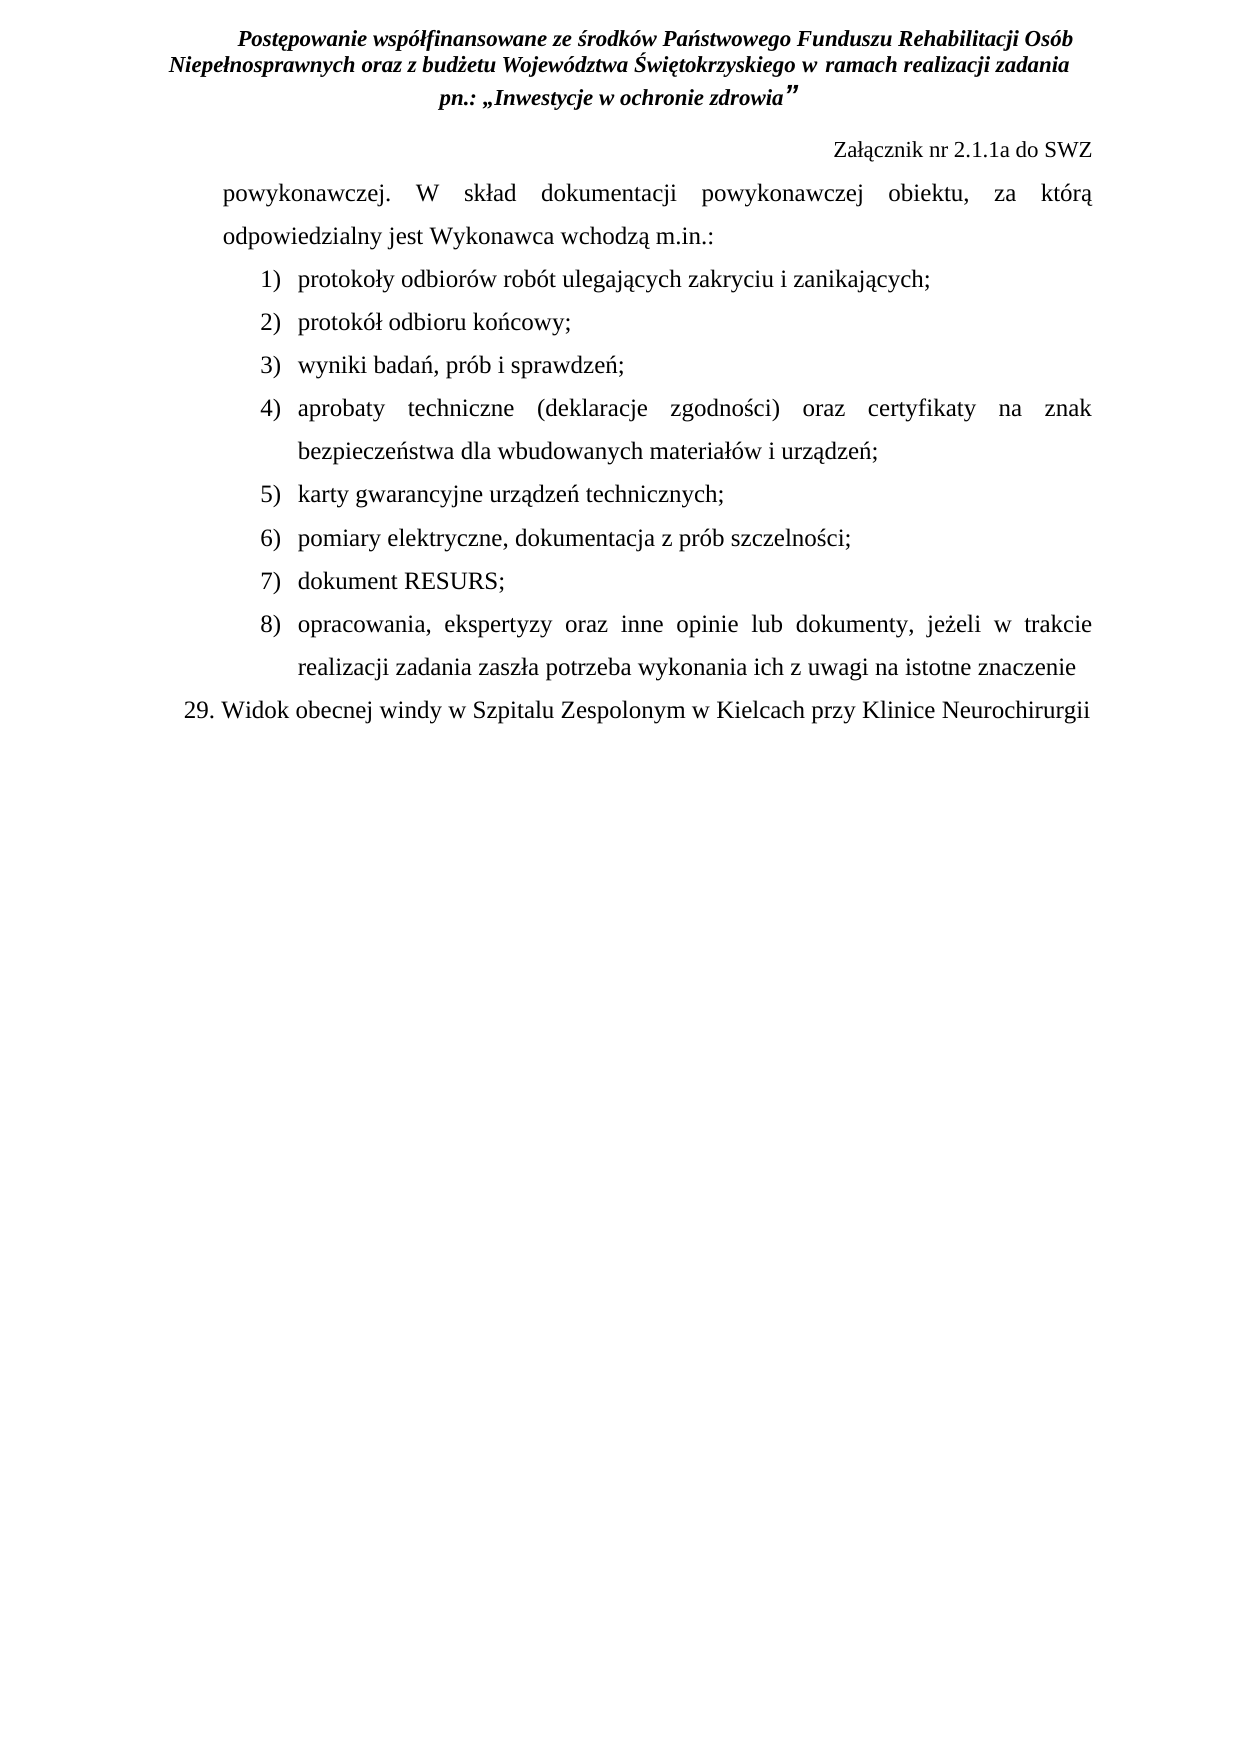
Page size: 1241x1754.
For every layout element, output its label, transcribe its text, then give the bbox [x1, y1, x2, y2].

list dokument RESURS; [260, 566, 1093, 594]
list aprobaty techniczne (deklaracje zgodności) oraz certyfikaty na znak bezpieczeństwa dla wbudowanych materiałów i urządzeń; [260, 393, 1093, 465]
list pomiary elektryczne, dokumentacja z prób szczelności; [260, 523, 1093, 551]
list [185, 178, 1093, 249]
list protokoły odbiorów robót ulegających zakryciu i zanikających; [260, 264, 1093, 293]
text 29. Widok obecnej windy w Szpitalu Zespolonym w Kielcach przy Klinice Neurochirurgii [148, 695, 1093, 724]
list karty gwarancyjne urządzeń technicznych; [260, 479, 1093, 508]
list protokół odbioru końcowy; [260, 307, 1093, 336]
list wyniki badań, prób i sprawdzeń; [260, 350, 1093, 379]
list opracowania, ekspertyzy oraz inne opinie lub dokumenty, jeżeli w trakcie realizacji zadania zaszła potrzeba wykonania ich z uwagi na istotne znaczenie [260, 609, 1093, 681]
